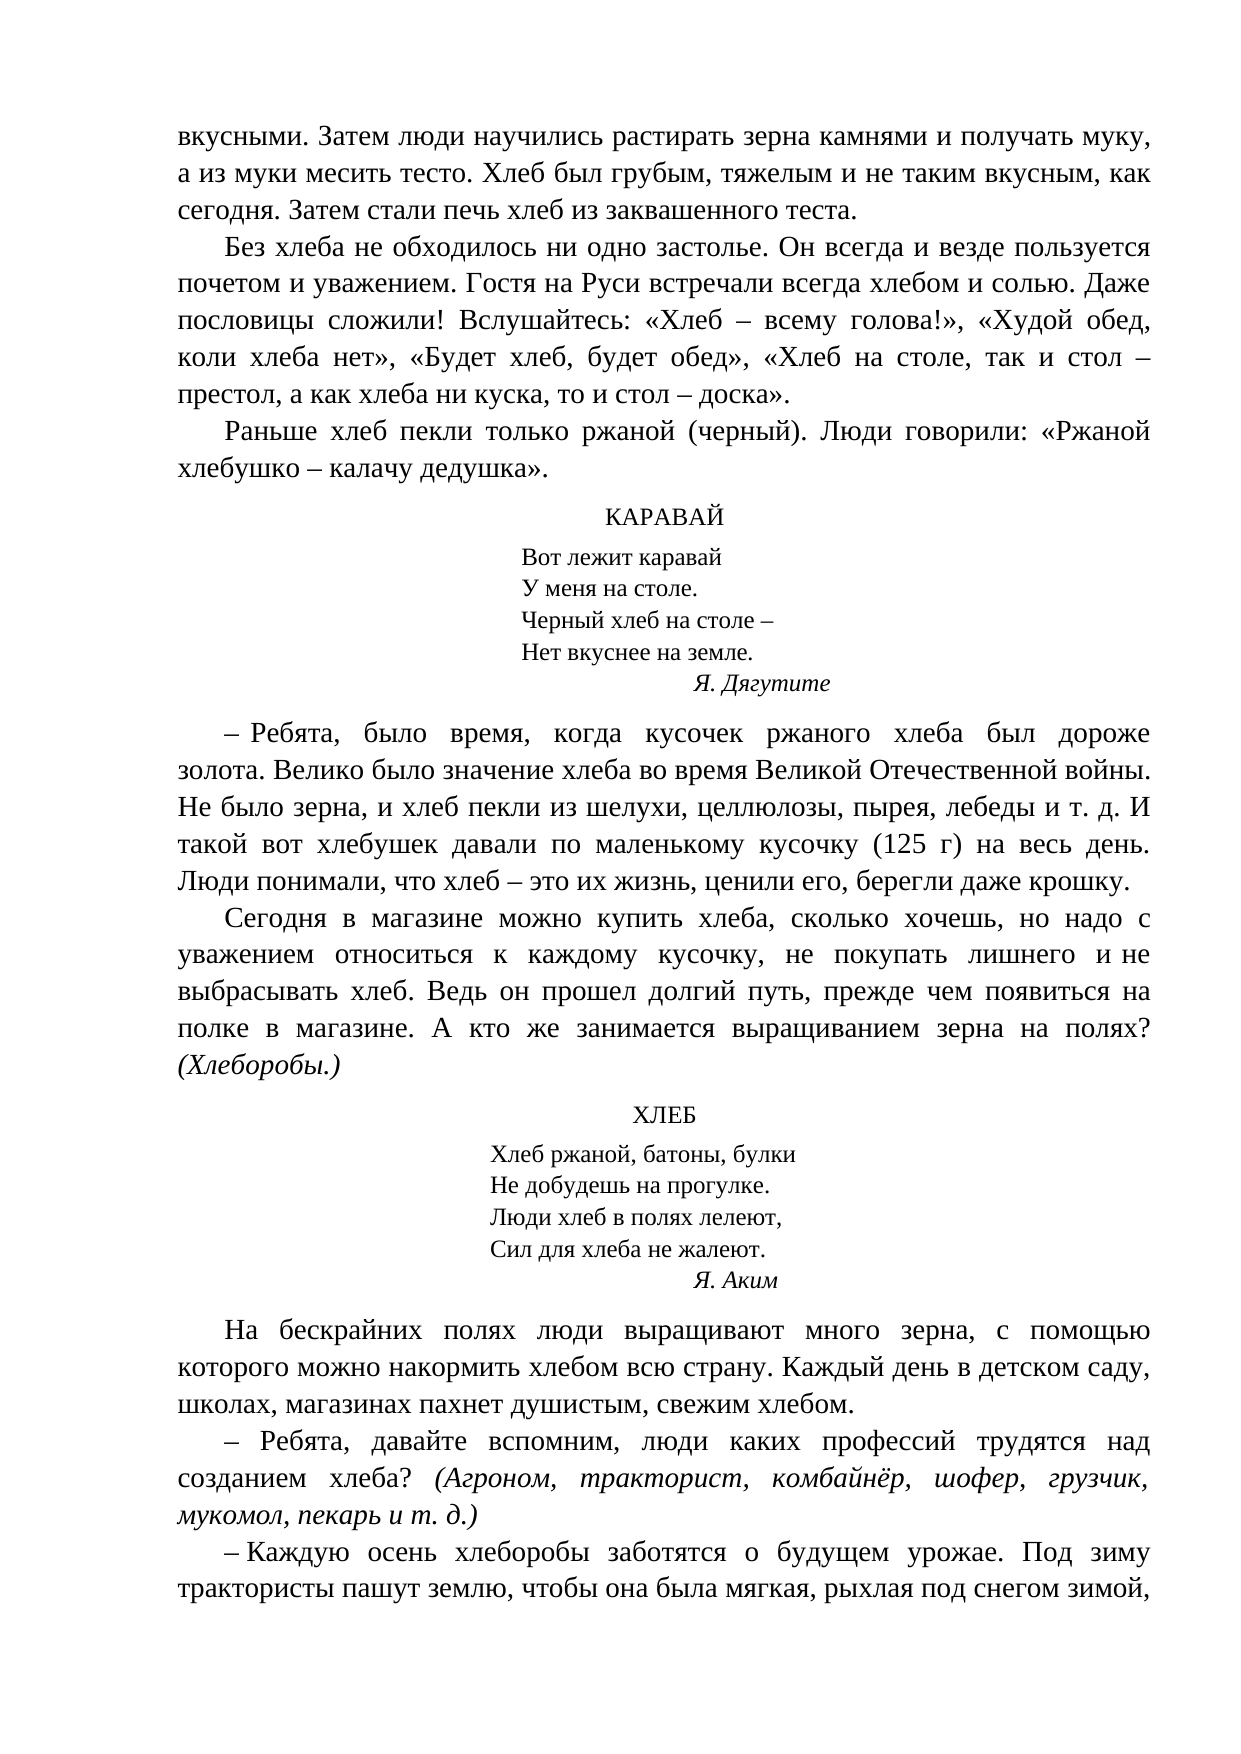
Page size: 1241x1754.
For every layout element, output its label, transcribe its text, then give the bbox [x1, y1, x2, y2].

text Сил для хлеба не жалеют. [490, 1234, 1152, 1262]
text – Ребята, давайте вспомним, люди каких профессий трудятся над созданием хлеба? (Агроном, тракторист, комбайнёр, шофер, грузчик, мукомол, пекарь и т. д.) [177, 1423, 1152, 1530]
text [177, 1534, 1152, 1604]
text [177, 118, 1152, 225]
text У меня на столе. [521, 573, 1152, 602]
text Я. Дягутите [521, 668, 1152, 697]
text Люди хлеб в полях лелеют, [490, 1202, 1152, 1231]
text ХЛЕБ [177, 1100, 1152, 1128]
text Нет вкуснее на земле. [521, 637, 1152, 665]
text Хлеб ржаной, батоны, булки [490, 1139, 1152, 1168]
text Без хлеба не обходилось ни одно застолье. Он всегда и везде пользуется почетом и уважением. Гостя на Руси встречали всегда хлебом и солью. Даже пословицы сложили! Вслушайтесь: «Хлеб – всему голова!», «Худой обед, коли хлеба нет», «Будет хлеб, будет обед», «Хлеб на столе, так и стол – престол, а как хлеба ни куска, то и стол – доска». [177, 229, 1152, 410]
text Не добудешь на прогулке. [490, 1171, 1152, 1199]
text – Ребята, было время, когда кусочек ржаного хлеба был дороже золота. Велико было значение хлеба во время Великой Отечественной войны. Не было зерна, и хлеб пекли из шелухи, целлюлозы, пырея, лебеды и т. д. И такой вот хлебушек давали по маленькому кусочку (125 г) на весь день. Люди понимали, что хлеб – это их жизнь, ценили его, берегли даже крошку. [177, 715, 1152, 896]
text Раньше хлеб пекли только ржаной (черный). Люди говорили: «Ржаной хлебушко – калачу дедушка». [177, 413, 1152, 483]
text КАРАВАЙ [177, 502, 1152, 531]
text На бескрайних полях люди выращивают много зерна, с помощью которого можно накормить хлебом всю страну. Каждый день в детском саду, школах, магазинах пахнет душистым, свежим хлебом. [177, 1312, 1152, 1420]
text Черный хлеб на столе – [521, 605, 1152, 634]
text Вот лежит каравай [521, 542, 1152, 571]
text Я. Аким [490, 1265, 1152, 1294]
text Сегодня в магазине можно купить хлеба, сколько хочешь, но надо с уважением относиться к каждому кусочку, не покупать лишнего и не выбрасывать хлеб. Ведь он прошел долгий путь, прежде чем появиться на полке в магазине. А кто же занимается выращиванием зерна на полях? (Хлеборобы.) [177, 900, 1152, 1081]
